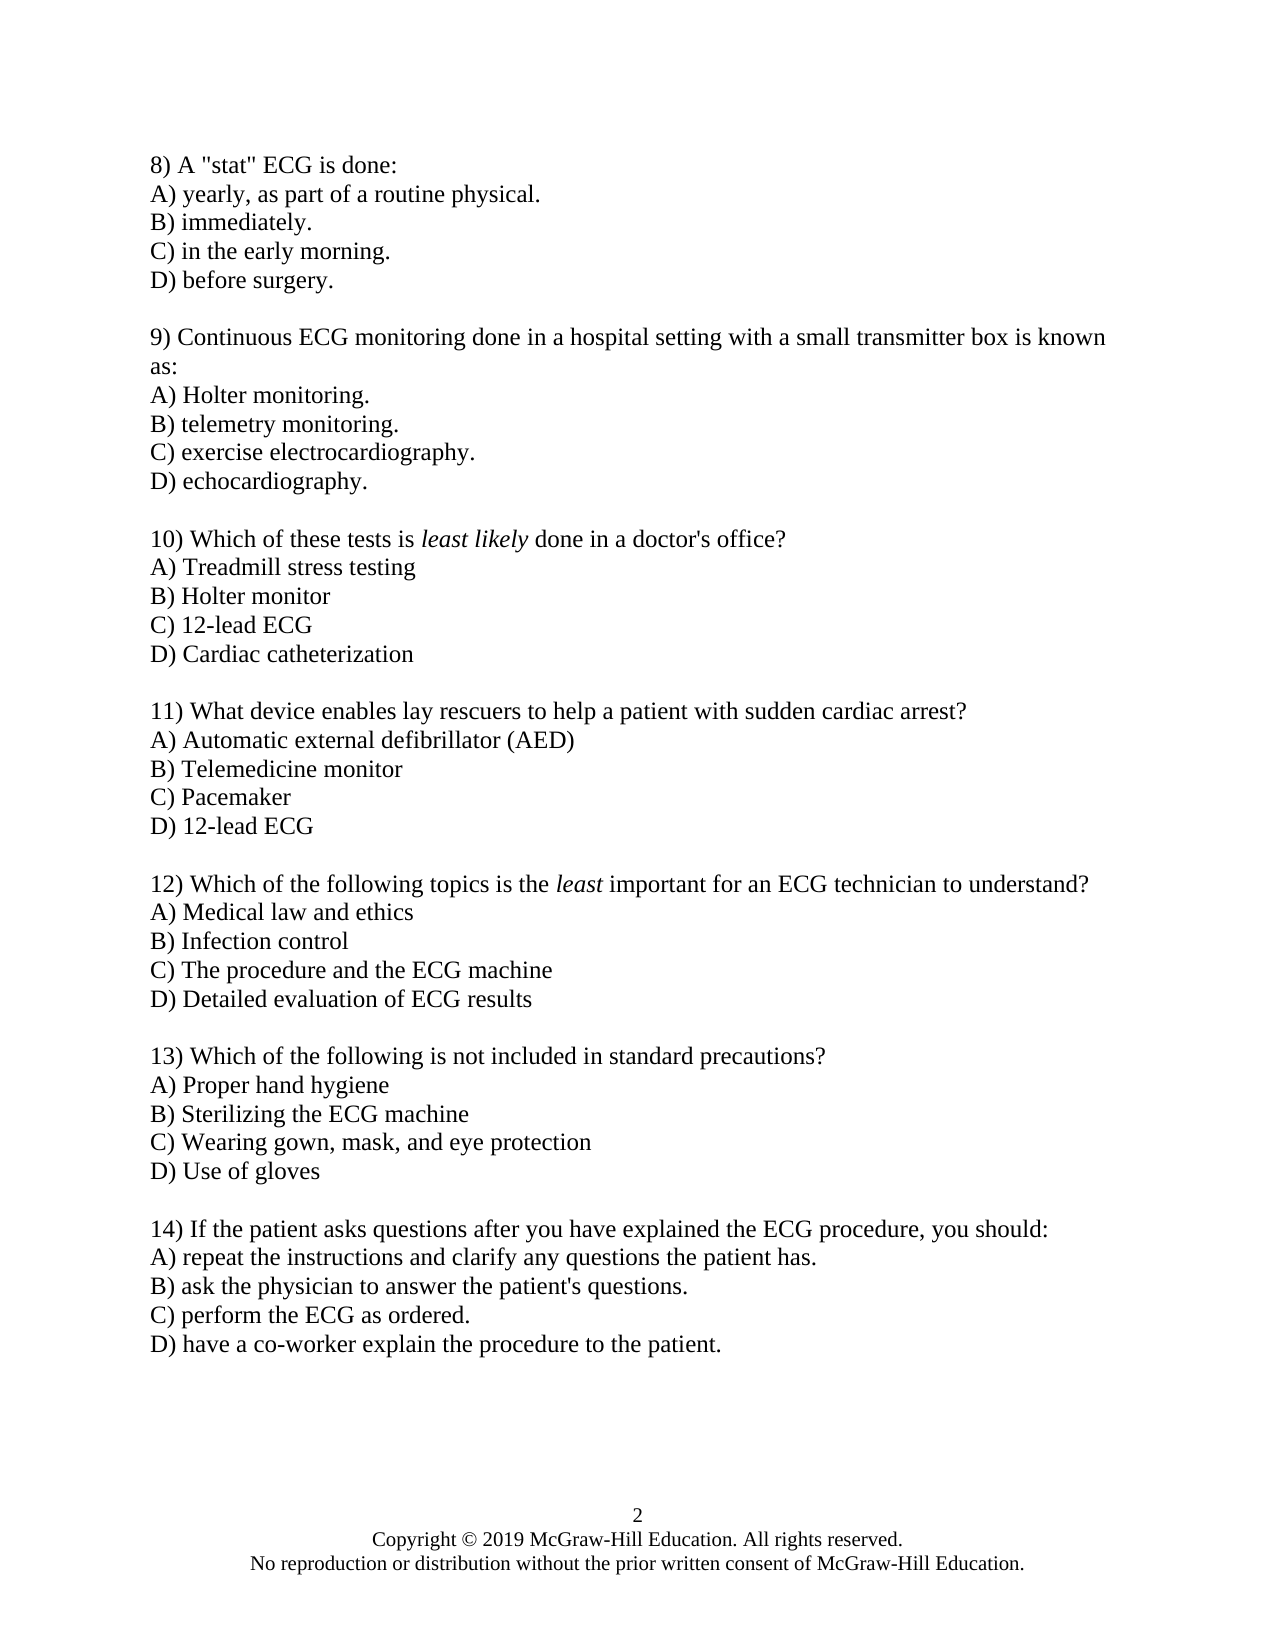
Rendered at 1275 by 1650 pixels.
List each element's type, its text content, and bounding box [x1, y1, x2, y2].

text 13) Which of the following is not included in standard precautions? [150, 1041, 1125, 1070]
text B) ask the physician to answer the patient's questions. [150, 1271, 1125, 1300]
text A) Treadmill stress testing [150, 552, 1125, 581]
text D) echocardiography. [150, 466, 1125, 495]
text B) Sterilizing the ECG machine [150, 1099, 1125, 1127]
text D) Detailed evaluation of ECG results [150, 984, 1125, 1012]
text C) perform the ECG as ordered. [150, 1300, 1125, 1329]
text C) exercise electrocardiography. [150, 437, 1125, 466]
text C) 12-lead ECG [150, 610, 1125, 639]
text B) immediately. [150, 207, 1125, 236]
text A) Holter monitoring. [150, 380, 1125, 409]
text 11) What device enables lay rescuers to help a patient with sudden cardiac arrest? [150, 696, 1125, 725]
text A) Proper hand hygiene [150, 1070, 1125, 1099]
text 14) If the patient asks questions after you have explained the ECG procedure, you should: [150, 1214, 1125, 1242]
text D) Cardiac catheterization [150, 639, 1125, 667]
text A) Medical law and ethics [150, 897, 1125, 926]
text A) yearly, as part of a routine physical. [150, 179, 1125, 207]
text D) have a co-worker explain the procedure to the patient. [150, 1329, 1125, 1357]
text 12) Which of the following topics is the least important for an ECG technician to understand? [150, 869, 1125, 897]
text B) Infection control [150, 926, 1125, 955]
text C) in the early morning. [150, 236, 1125, 265]
text D) before surgery. [150, 265, 1125, 294]
text A) Automatic external defibrillator (AED) [150, 725, 1125, 754]
text C) Wearing gown, mask, and eye protection [150, 1127, 1125, 1156]
text C) Pacemaker [150, 782, 1125, 811]
text D) 12-lead ECG [150, 811, 1125, 840]
text B) Holter monitor [150, 581, 1125, 610]
text C) The procedure and the ECG machine [150, 955, 1125, 984]
text 8) A "stat" ECG is done: [150, 150, 1125, 179]
text 10) Which of these tests is least likely done in a doctor's office? [150, 524, 1125, 552]
text B) telemetry monitoring. [150, 409, 1125, 437]
text 9) Continuous ECG monitoring done in a hospital setting with a small transmitter box is known as: [150, 322, 1125, 380]
text D) Use of gloves [150, 1156, 1125, 1185]
text A) repeat the instructions and clarify any questions the patient has. [150, 1242, 1125, 1271]
text B) Telemedicine monitor [150, 754, 1125, 782]
